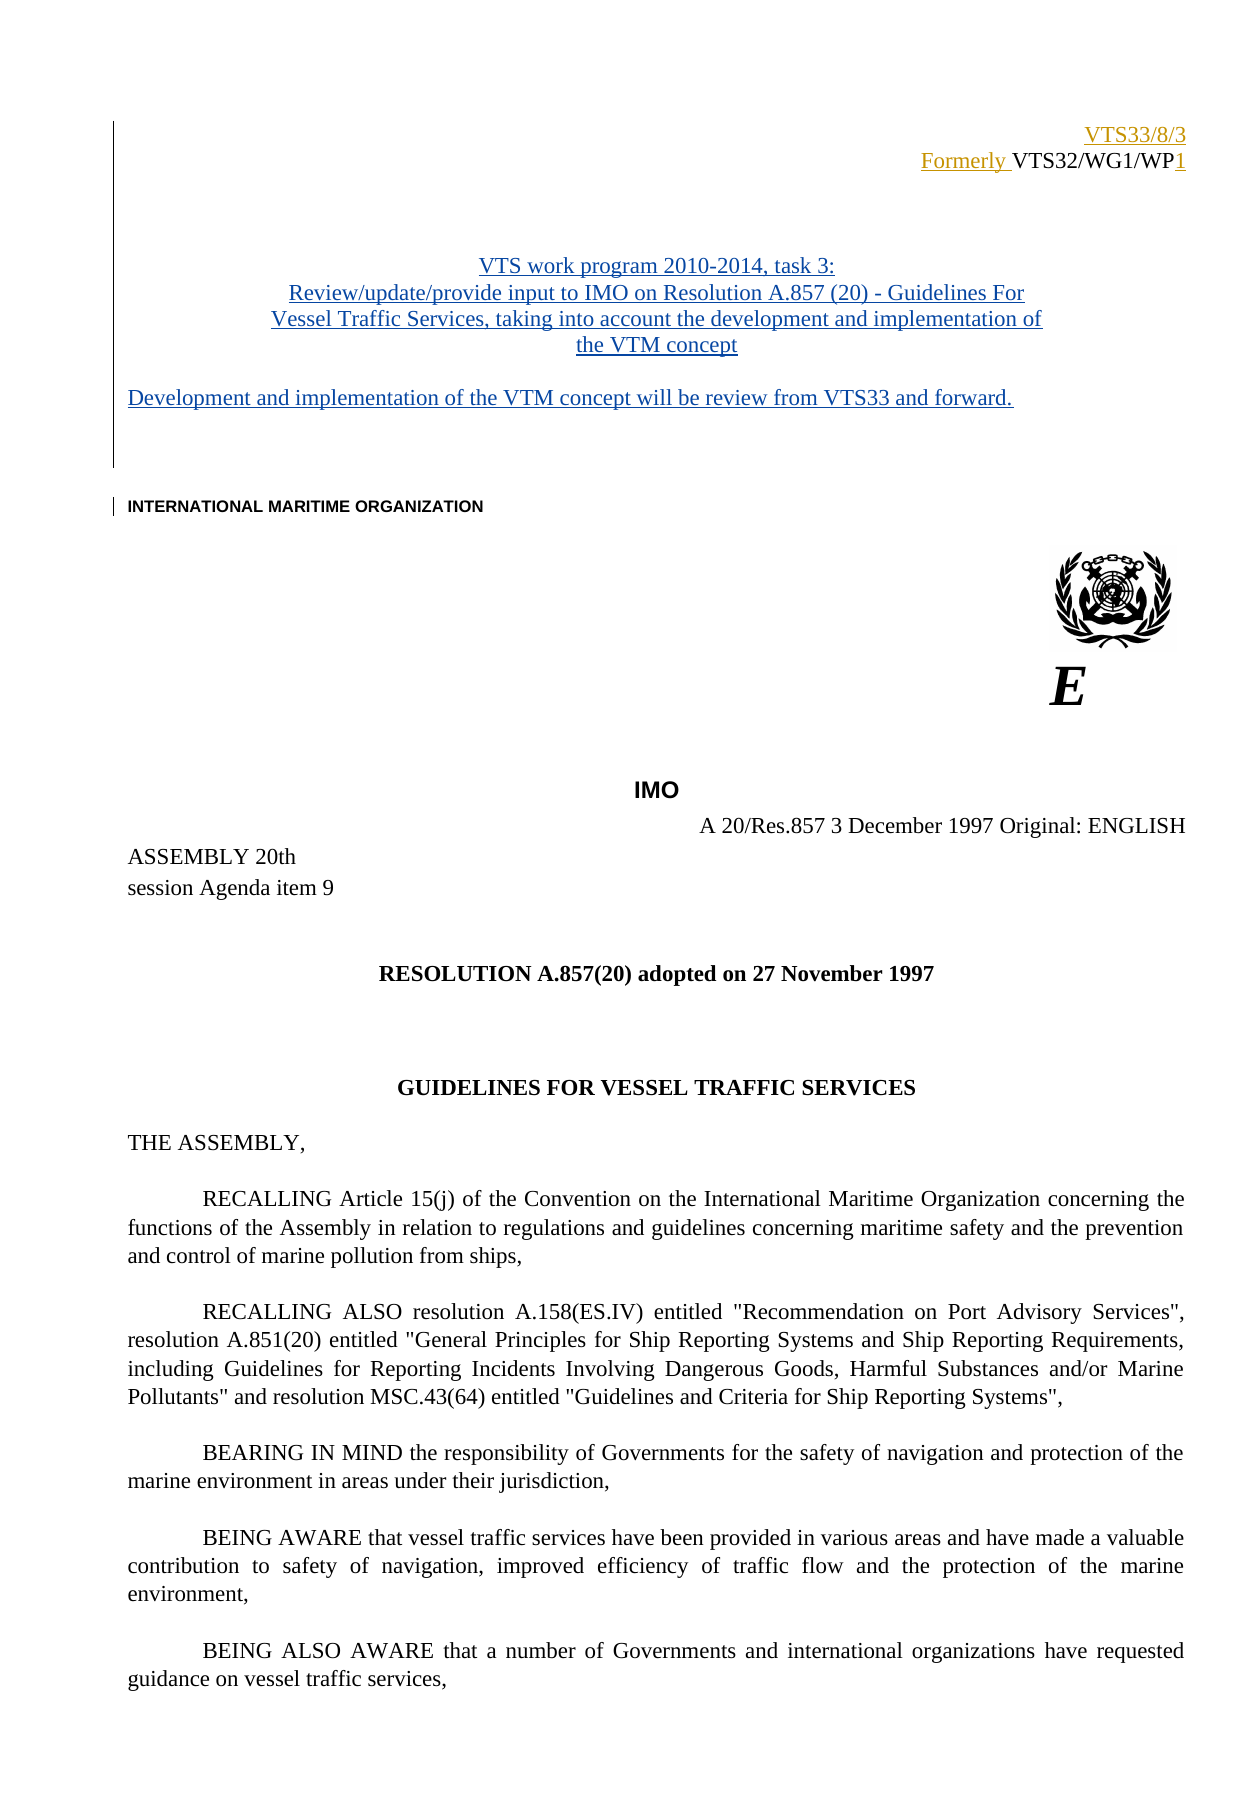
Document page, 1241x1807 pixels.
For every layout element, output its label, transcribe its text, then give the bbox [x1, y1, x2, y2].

text RESOLUTION A.857(20) adopted on 27 November 1997 [127, 958, 1186, 986]
text INTERNATIONAL MARITIME ORGANIZATION [127, 497, 1186, 516]
text BEARING IN MIND the responsibility of Governments for the safety of navigation and protection of the marine environment in areas under their jurisdiction, [127, 1437, 1186, 1494]
text IMO [127, 776, 1186, 803]
picture [1049, 545, 1177, 652]
text THE ASSEMBLY, [127, 1127, 1186, 1155]
text BEING AWARE that vessel traffic services have been provided in various areas and have made a valuable contribution to safety of navigation, improved efficiency of traffic flow and the protection of the marine environment, [127, 1522, 1186, 1607]
text RECALLING ALSO resolution A.158(ES.IV) entitled "Recommendation on Port Advisory Services", resolution A.851(20) entitled "General Principles for Ship Reporting Systems and Ship Reporting Requirements, including Guidelines for Reporting Incidents Involving Dangerous Goods, Harmful Substances and/or Marine Pollutants" and resolution MSC.43(64) entitled "Guidelines and Criteria for Ship Reporting Systems", [127, 1296, 1186, 1409]
text A 20/Res.857 3 December 1997 Original: ENGLISH [337, 811, 1186, 839]
text BEING ALSO AWARE that a number of Governments and international organizations have requested guidance on vessel traffic services, [127, 1635, 1186, 1691]
text VTS32/WG1/WP [127, 147, 1186, 173]
text GUIDELINES FOR VESSEL TRAFFIC SERVICES [127, 1072, 1186, 1101]
text ASSEMBLY 20th session Agenda item 9 [127, 839, 347, 901]
text RECALLING Article 15(j) of the Convention on the International Maritime Organization concerning the functions of the Assembly in relation to regulations and guidelines concerning maritime safety and the prevention and control of marine pollution from ships, [127, 1183, 1186, 1268]
